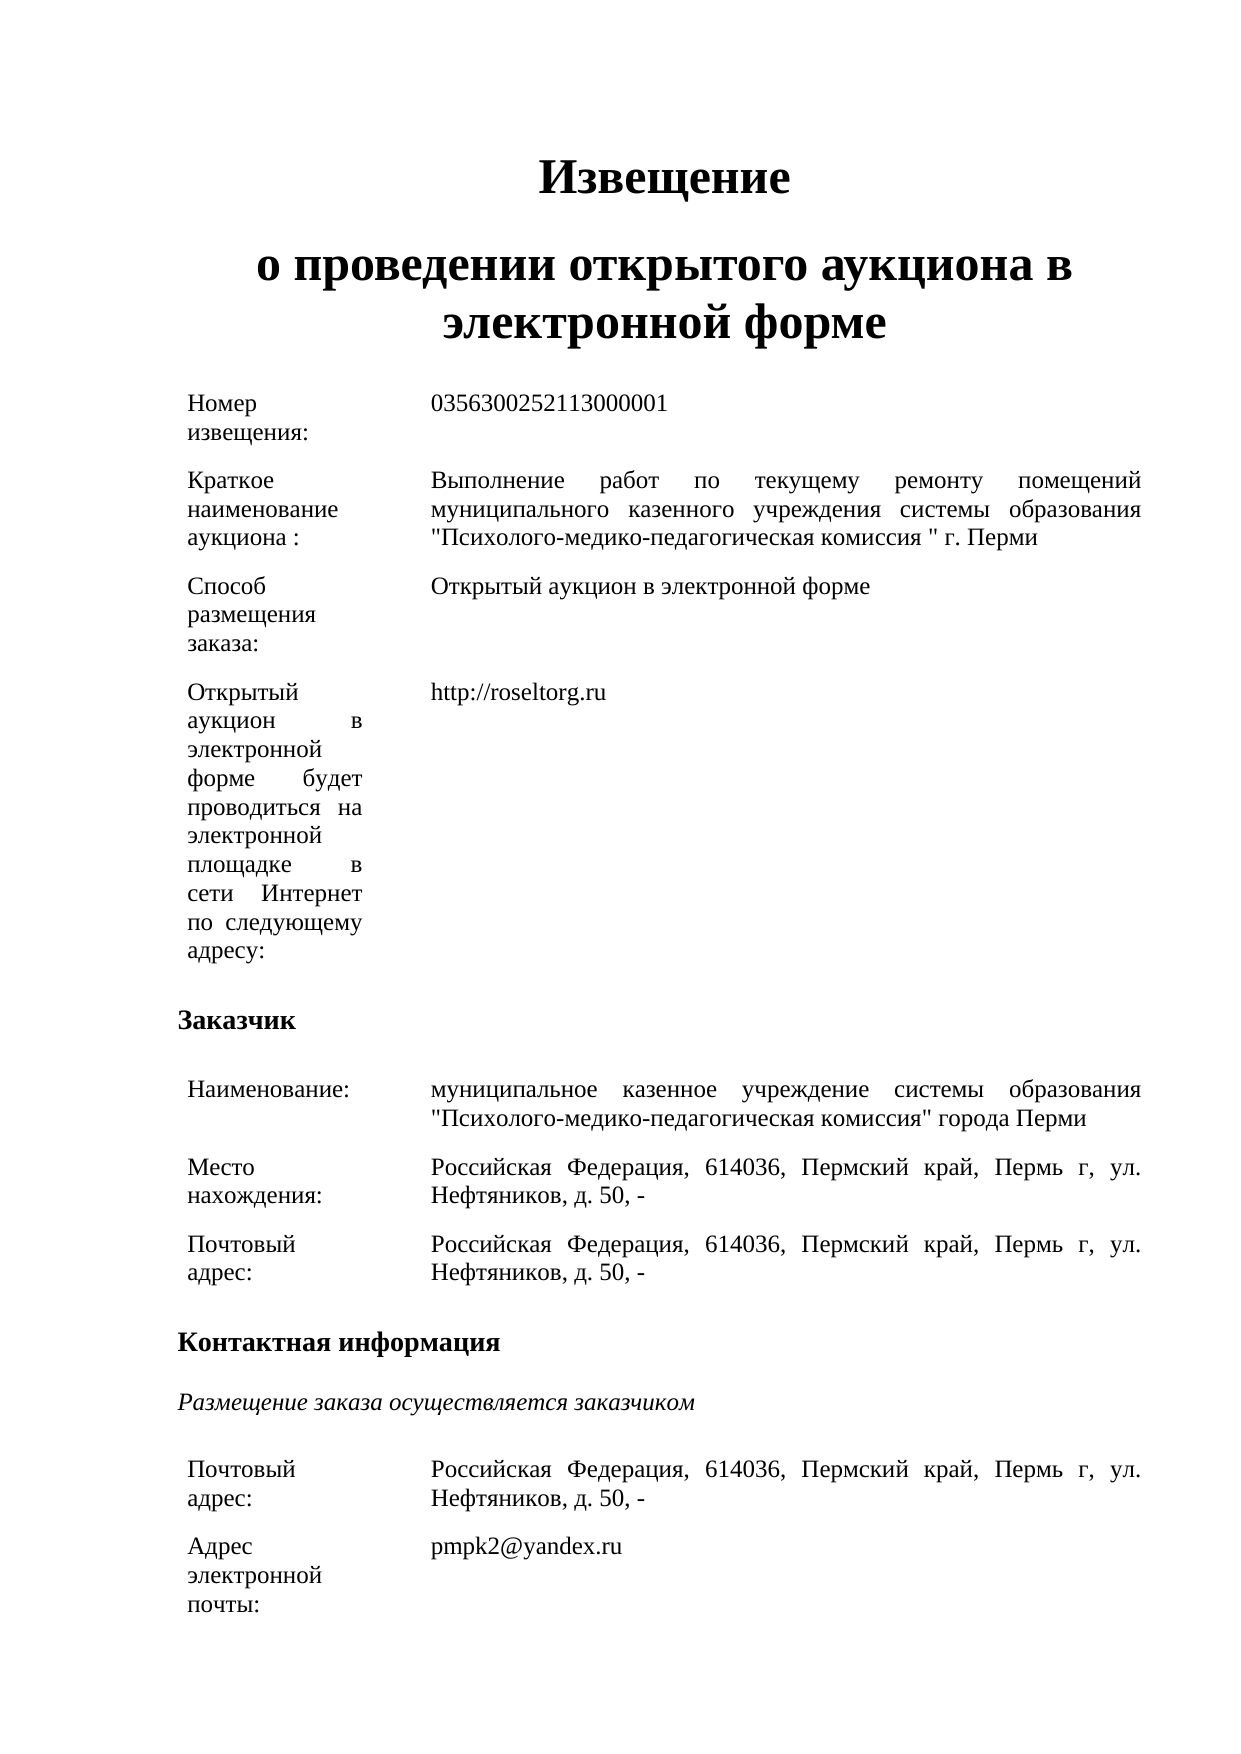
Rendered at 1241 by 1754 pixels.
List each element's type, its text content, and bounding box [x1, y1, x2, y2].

text Размещение заказа осуществляется заказчиком [177, 1387, 1152, 1415]
text о проведении открытого аукциона в электронной форме [177, 234, 1152, 349]
text Заказчик [177, 1003, 1152, 1036]
table_cell Адрес электронной почты: [177, 1522, 421, 1627]
table_cell http://roseltorg.ru [421, 667, 1152, 974]
table_header муниципальное казенное учреждение системы образования "Психолого-медико-педагогическая комиссия" города Перми [421, 1065, 1152, 1142]
table_cell Место нахождения: [177, 1142, 421, 1219]
table_header 0356300252113000001 [421, 378, 1152, 455]
table_cell pmpk2@yandex.ru [421, 1522, 1152, 1627]
table_cell Открытый аукцион в электронной форме [421, 561, 1152, 667]
table_cell Почтовый адрес: [177, 1219, 421, 1296]
table_cell Российская Федерация, 614036, Пермский край, Пермь г, ул. Нефтяников, д. 50, - [421, 1142, 1152, 1219]
table_cell Открытый аукцион в электронной форме будет проводиться на электронной площадке в сети Интернет по следующему адресу: [177, 667, 421, 974]
text Извещение [177, 147, 1152, 205]
table_cell Способ размещения заказа: [177, 561, 421, 667]
table_header Российская Федерация, 614036, Пермский край, Пермь г, ул. Нефтяников, д. 50, - [421, 1445, 1152, 1522]
table_cell Российская Федерация, 614036, Пермский край, Пермь г, ул. Нефтяников, д. 50, - [421, 1219, 1152, 1296]
table_header Наименование: [177, 1065, 421, 1142]
table_header Почтовый адрес: [177, 1445, 421, 1522]
table_header Номер извещения: [177, 378, 421, 455]
table_cell Краткое наименование аукциона : [177, 455, 421, 561]
text Контактная информация [177, 1325, 1152, 1357]
table_cell Выполнение работ по текущему ремонту помещений муниципального казенного учреждения системы образования "Психолого-медико-педагогическая комиссия " г. Перми [421, 455, 1152, 561]
